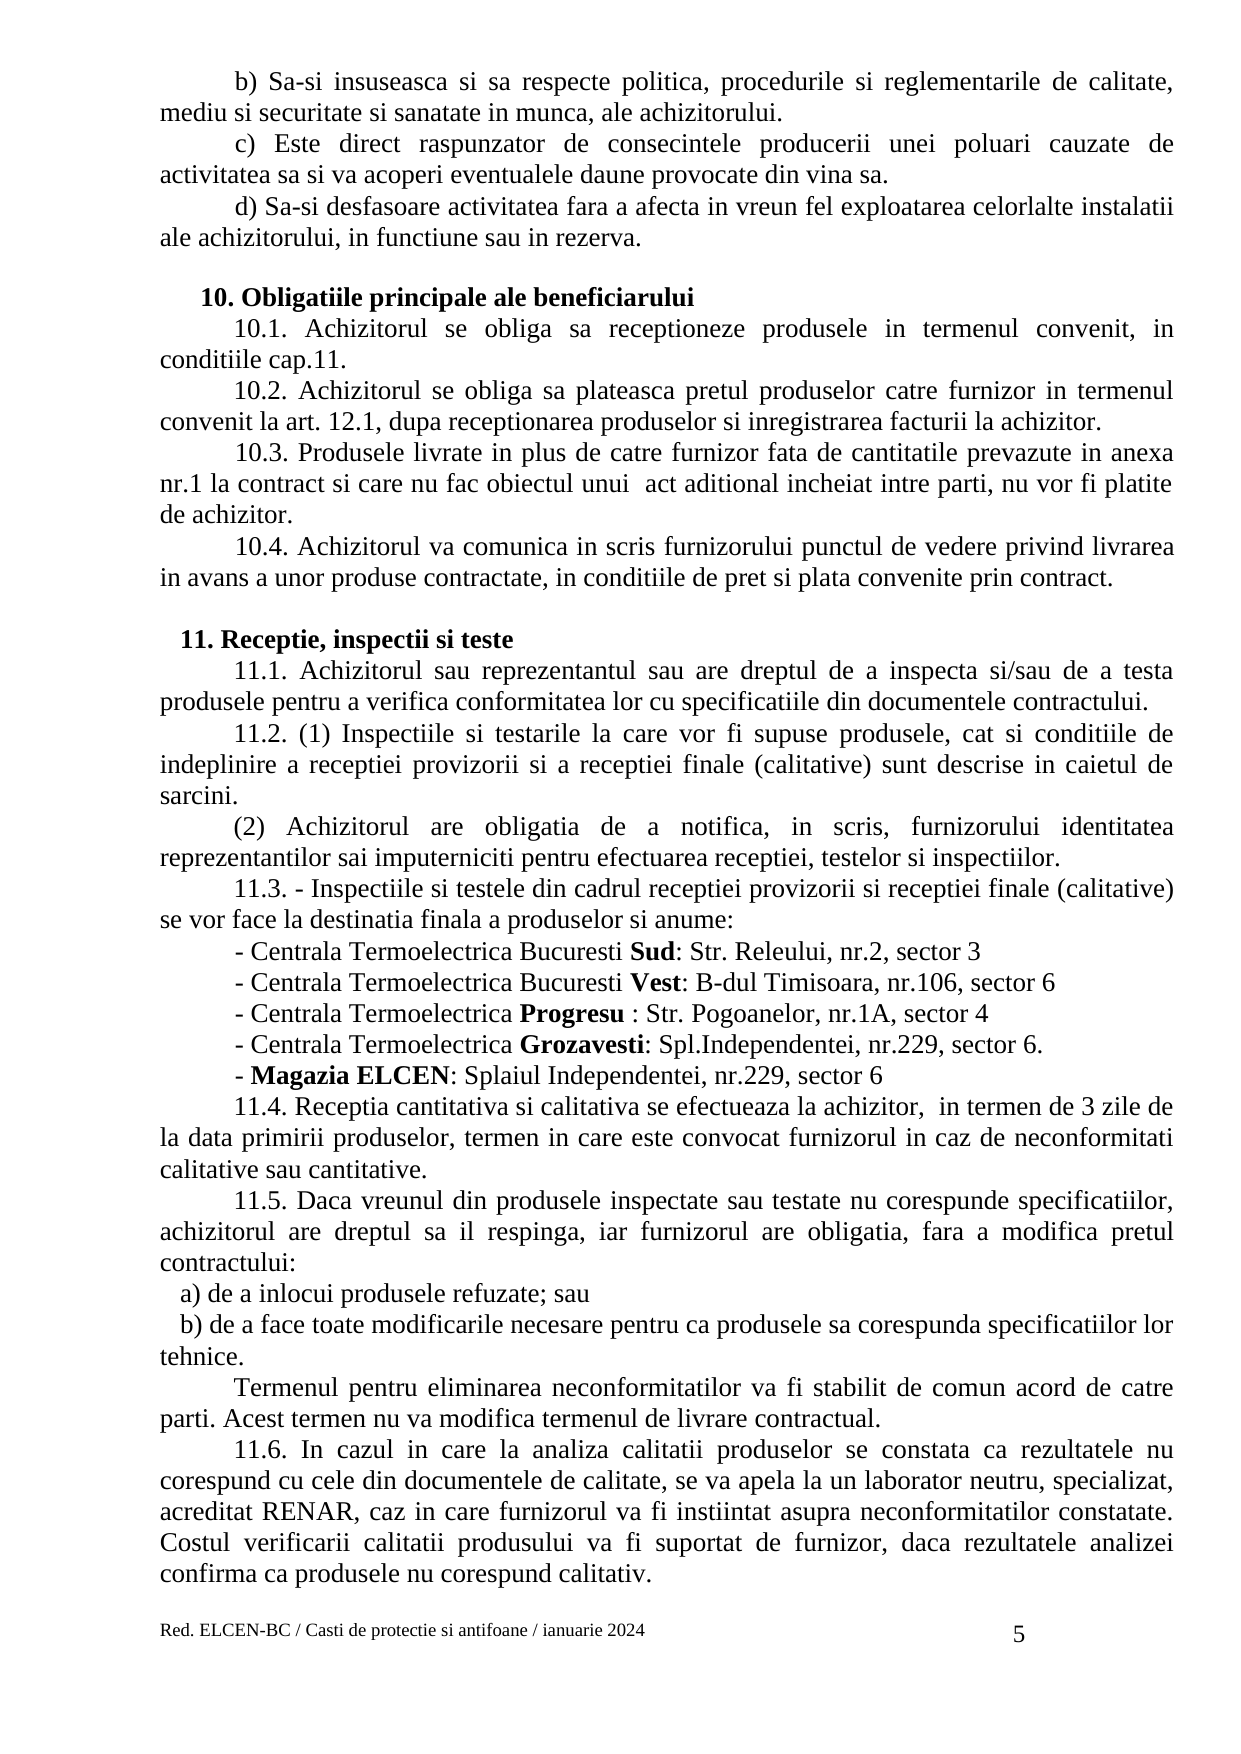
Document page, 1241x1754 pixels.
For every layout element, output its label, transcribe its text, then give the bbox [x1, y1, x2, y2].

text (2) Achizitorul are obligatia de a notifica, in scris, furnizorului identitatea reprezentantilor sai imputerniciti pentru efectuarea receptiei, testelor si inspectiilor. [159, 810, 1175, 872]
text 11.1. Achizitorul sau reprezentantul sau are dreptul de a inspecta si/sau de a testa produsele pentru a verifica conformitatea lor cu specificatiile din documentele contractului. [159, 654, 1175, 717]
text - Centrala Termoelectrica Progresu : Str. Pogoanelor, nr.1A, sector 4 [159, 997, 1175, 1028]
text b) de a face toate modificarile necesare pentru ca produsele sa corespunda specificatiilor lor tehnice. [159, 1308, 1175, 1371]
text 11.2. (1) Inspectiile si testarile la care vor fi supuse produsele, cat si conditiile de indeplinire a receptiei provizorii si a receptiei finale (calitative) sunt descrise in caietul de sarcini. [159, 717, 1175, 810]
text 11.6. In cazul in care la analiza calitatii produselor se constata ca rezultatele nu corespund cu cele din documentele de calitate, se va apela la un laborator neutru, specializat, acreditat RENAR, caz in care furnizorul va fi instiintat asupra neconformitatilor constatate. Costul verificarii calitatii produsului va fi suportat de furnizor, daca rezultatele analizei confirma ca produsele nu corespund calitativ. [159, 1433, 1175, 1589]
text d) Sa-si desfasoare activitatea fara a afecta in vreun fel exploatarea celorlalte instalatii ale achizitorului, in functiune sau in rezerva. [159, 189, 1175, 252]
text 11.3. - Inspectiile si testele din cadrul receptiei provizorii si receptiei finale (calitative) se vor face la destinatia finala a produselor si anume: [159, 872, 1175, 935]
text 10.1. Achizitorul se obliga sa receptioneze produsele in termenul convenit, in conditiile cap.11. [159, 312, 1175, 374]
text - Centrala Termoelectrica Grozavesti: Spl.Independentei, nr.229, sector 6. [159, 1028, 1175, 1059]
text 10. Obligatiile principale ale beneficiarului [159, 281, 1175, 312]
text 10.2. Achizitorul se obliga sa plateasca pretul produselor catre furnizor in termenul convenit la art. 12.1, dupa receptionarea produselor si inregistrarea facturii la achizitor. [159, 374, 1175, 436]
text c) Este direct raspunzator de consecintele producerii unei poluari cauzate de activitatea sa si va acoperi eventualele daune provocate din vina sa. [159, 127, 1175, 189]
text 11.4. Receptia cantitativa si calitativa se efectueaza la achizitor, in termen de 3 zile de la data primirii produselor, termen in care este convocat furnizorul in caz de neconformitati calitative sau cantitative. [159, 1090, 1175, 1184]
text - Magazia ELCEN: Splaiul Independentei, nr.229, sector 6 [159, 1059, 1175, 1090]
text 10.4. Achizitorul va comunica in scris furnizorului punctul de vedere privind livrarea in avans a unor produse contractate, in conditiile de pret si plata convenite prin contract. [159, 530, 1175, 592]
text a) de a inlocui produsele refuzate; sau [159, 1277, 1175, 1308]
text 11. Receptie, inspectii si teste [159, 623, 1175, 654]
text Termenul pentru eliminarea neconformitatilor va fi stabilit de comun acord de catre parti. Acest termen nu va modifica termenul de livrare contractual. [159, 1371, 1175, 1433]
text 10.3. Produsele livrate in plus de catre furnizor fata de cantitatile prevazute in anexa nr.1 la contract si care nu fac obiectul unui act aditional incheiat intre parti, nu vor fi platite de achizitor. [159, 436, 1175, 530]
text b) Sa-si insuseasca si sa respecte politica, procedurile si reglementarile de calitate, mediu si securitate si sanatate in munca, ale achizitorului. [159, 65, 1175, 127]
text 11.5. Daca vreunul din produsele inspectate sau testate nu corespunde specificatiilor, achizitorul are dreptul sa il respinga, iar furnizorul are obligatia, fara a modifica pretul contractului: [159, 1184, 1175, 1277]
text - Centrala Termoelectrica Bucuresti Sud: Str. Releului, nr.2, sector 3 [159, 935, 1175, 966]
text - Centrala Termoelectrica Bucuresti Vest: B-dul Timisoara, nr.106, sector 6 [121, 966, 1175, 997]
